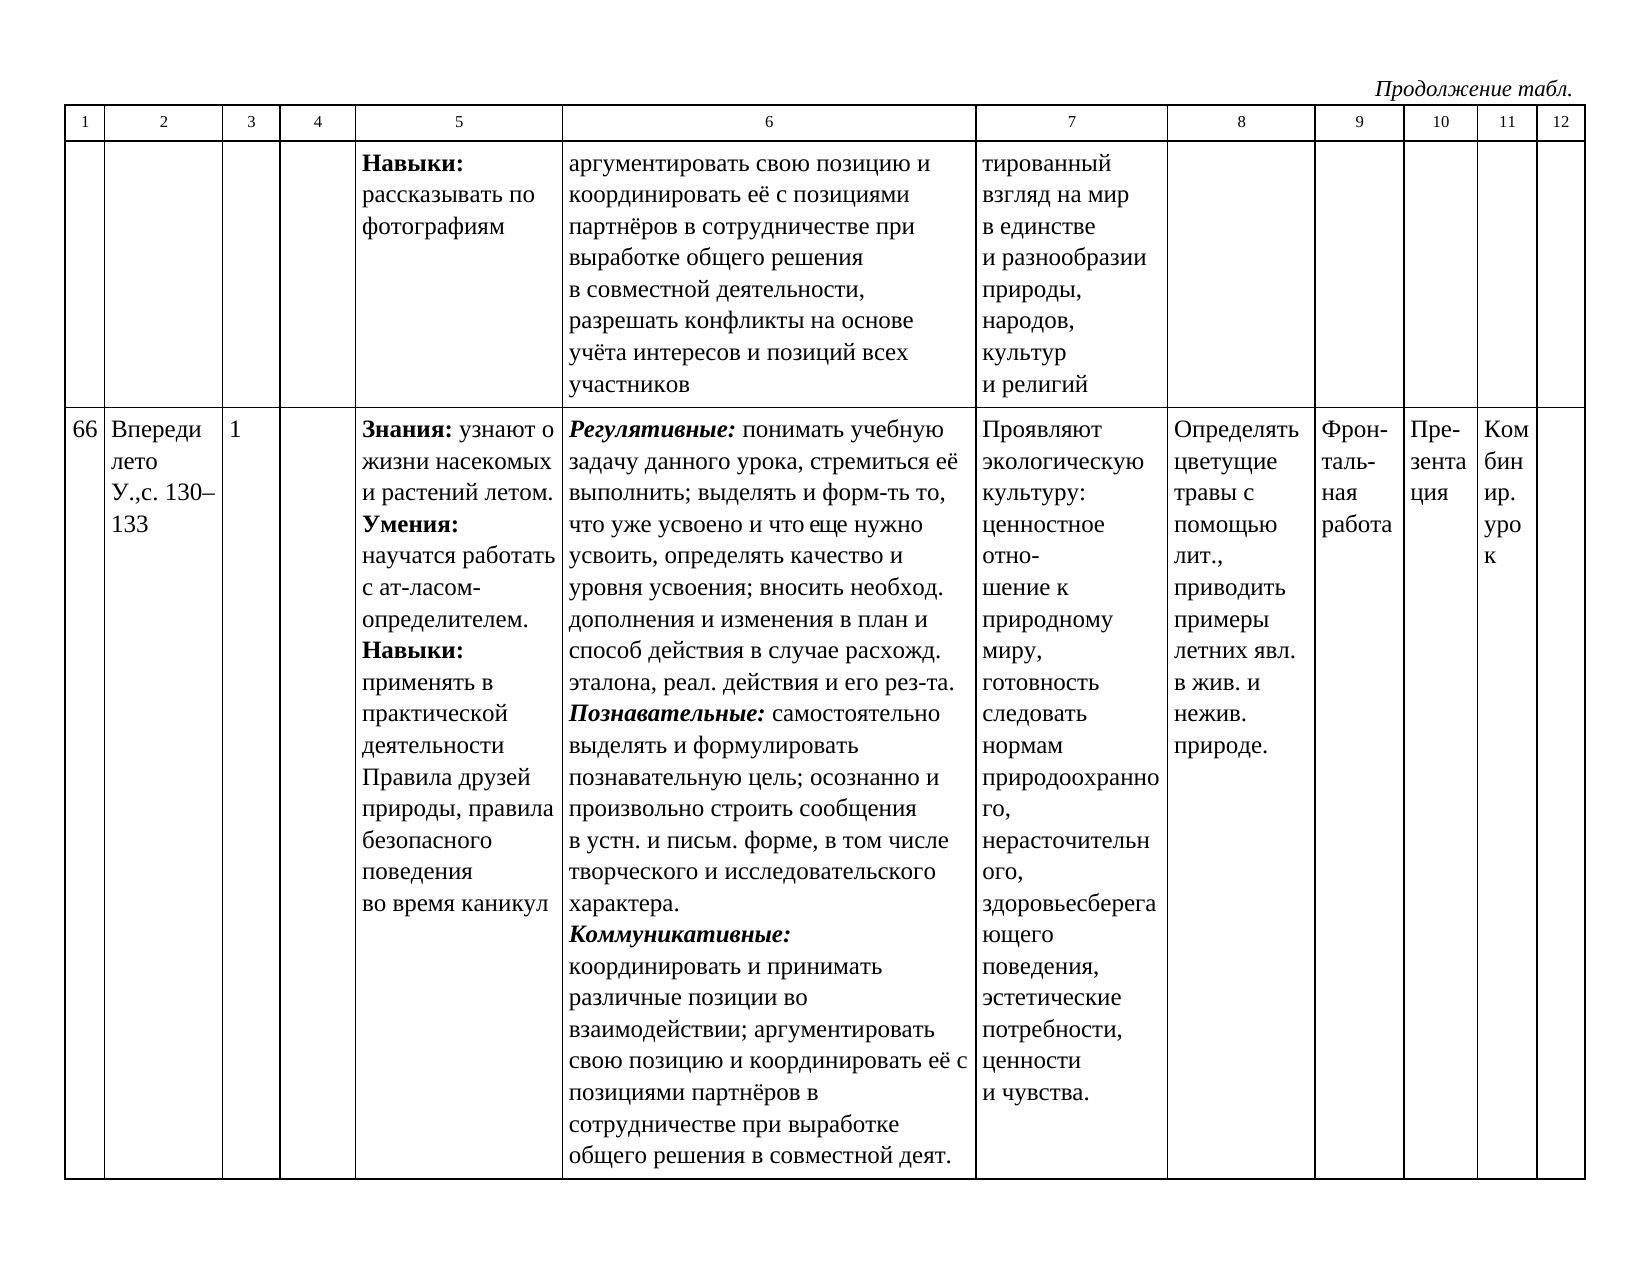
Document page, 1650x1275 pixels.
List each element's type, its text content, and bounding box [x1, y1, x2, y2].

table_header 11 [1478, 106, 1536, 140]
table_cell [1168, 142, 1314, 407]
table_cell Пре-зентация [1405, 408, 1477, 1178]
table_cell Регулятивные: понимать учебную задачу данного урока, стремиться её выполнить; выделять и форм-ть то, что уже усвоено и что еще нужно усвоить, определять качество и уровня усвоения; вносить необход. дополнения и изменения в план и способ действия в случае расхожд. эталона, реал. действия и его рез-та. Познавательные: самостоятельно выделять и формулировать познавательную цель; осознанно и произвольно строить сообщения в устн. и письм. форме, в том числе творческого и исследовательского характера. Коммуникативные: координировать и принимать различные позиции во взаимодействии; аргументировать свою позицию и координировать её с позициями партнёров в сотрудничестве при выработке общего решения в совместной деят. [563, 408, 975, 1178]
table_cell Навыки: рассказывать по фотографиям [356, 142, 562, 407]
table_cell [281, 142, 355, 407]
table_cell Знания: узнают о жизни насекомых и растений летом. Умения: научатся работать с ат-ласом-определителем. Навыки: применять в практической деятельности Правила друзей природы, правила безопасного поведения во время каникул [356, 408, 562, 1178]
table_cell Проявляют экологическую культуру: ценностное отно- шение к природному миру, готовность следовать нормам природоохранного, нерасточительного, здоровьесберегающего поведения, эстетические потребности, ценности и чувства. [977, 408, 1167, 1178]
table_header 5 [356, 106, 562, 140]
table_header 1 [66, 106, 104, 140]
table_cell [1478, 142, 1536, 407]
table_cell 1 [223, 408, 279, 1178]
table_header 2 [105, 106, 222, 140]
table_header 10 [1405, 106, 1477, 140]
table_cell [1405, 142, 1477, 407]
table_cell [1538, 408, 1584, 1178]
table_cell [281, 408, 355, 1178]
table_header 4 [281, 106, 355, 140]
table_header 9 [1316, 106, 1403, 140]
table_cell [1538, 142, 1584, 407]
table_cell тированный взгляд на мир в единстве и разнообразии природы, народов, культур и религий [977, 142, 1167, 407]
table_header 8 [1168, 106, 1314, 140]
table_cell аргументировать свою позицию и координировать её с позициями партнёров в сотрудничестве при выработке общего решения в совместной деятельности, разрешать конфликты на основе учёта интересов и позиций всех участников [563, 142, 975, 407]
table_cell Впереди лето У.,с. 130– 133 [105, 408, 222, 1178]
table_cell [105, 142, 222, 407]
table_header 6 [563, 106, 975, 140]
table_cell Фрон-таль-ная работа [1316, 408, 1403, 1178]
table_cell Определять цветущие травы с помощью лит., приводить примеры летних явл. в жив. и нежив. природе. [1168, 408, 1314, 1178]
table_header 12 [1538, 106, 1584, 140]
table_cell [223, 142, 279, 407]
table_cell 66 [66, 408, 104, 1178]
table_header 3 [223, 106, 279, 140]
text Продолжение табл. [75, 75, 1575, 101]
table_cell [1316, 142, 1403, 407]
table_cell [66, 142, 104, 407]
table_header 7 [977, 106, 1167, 140]
table_cell Комбинир. урок [1478, 408, 1536, 1178]
